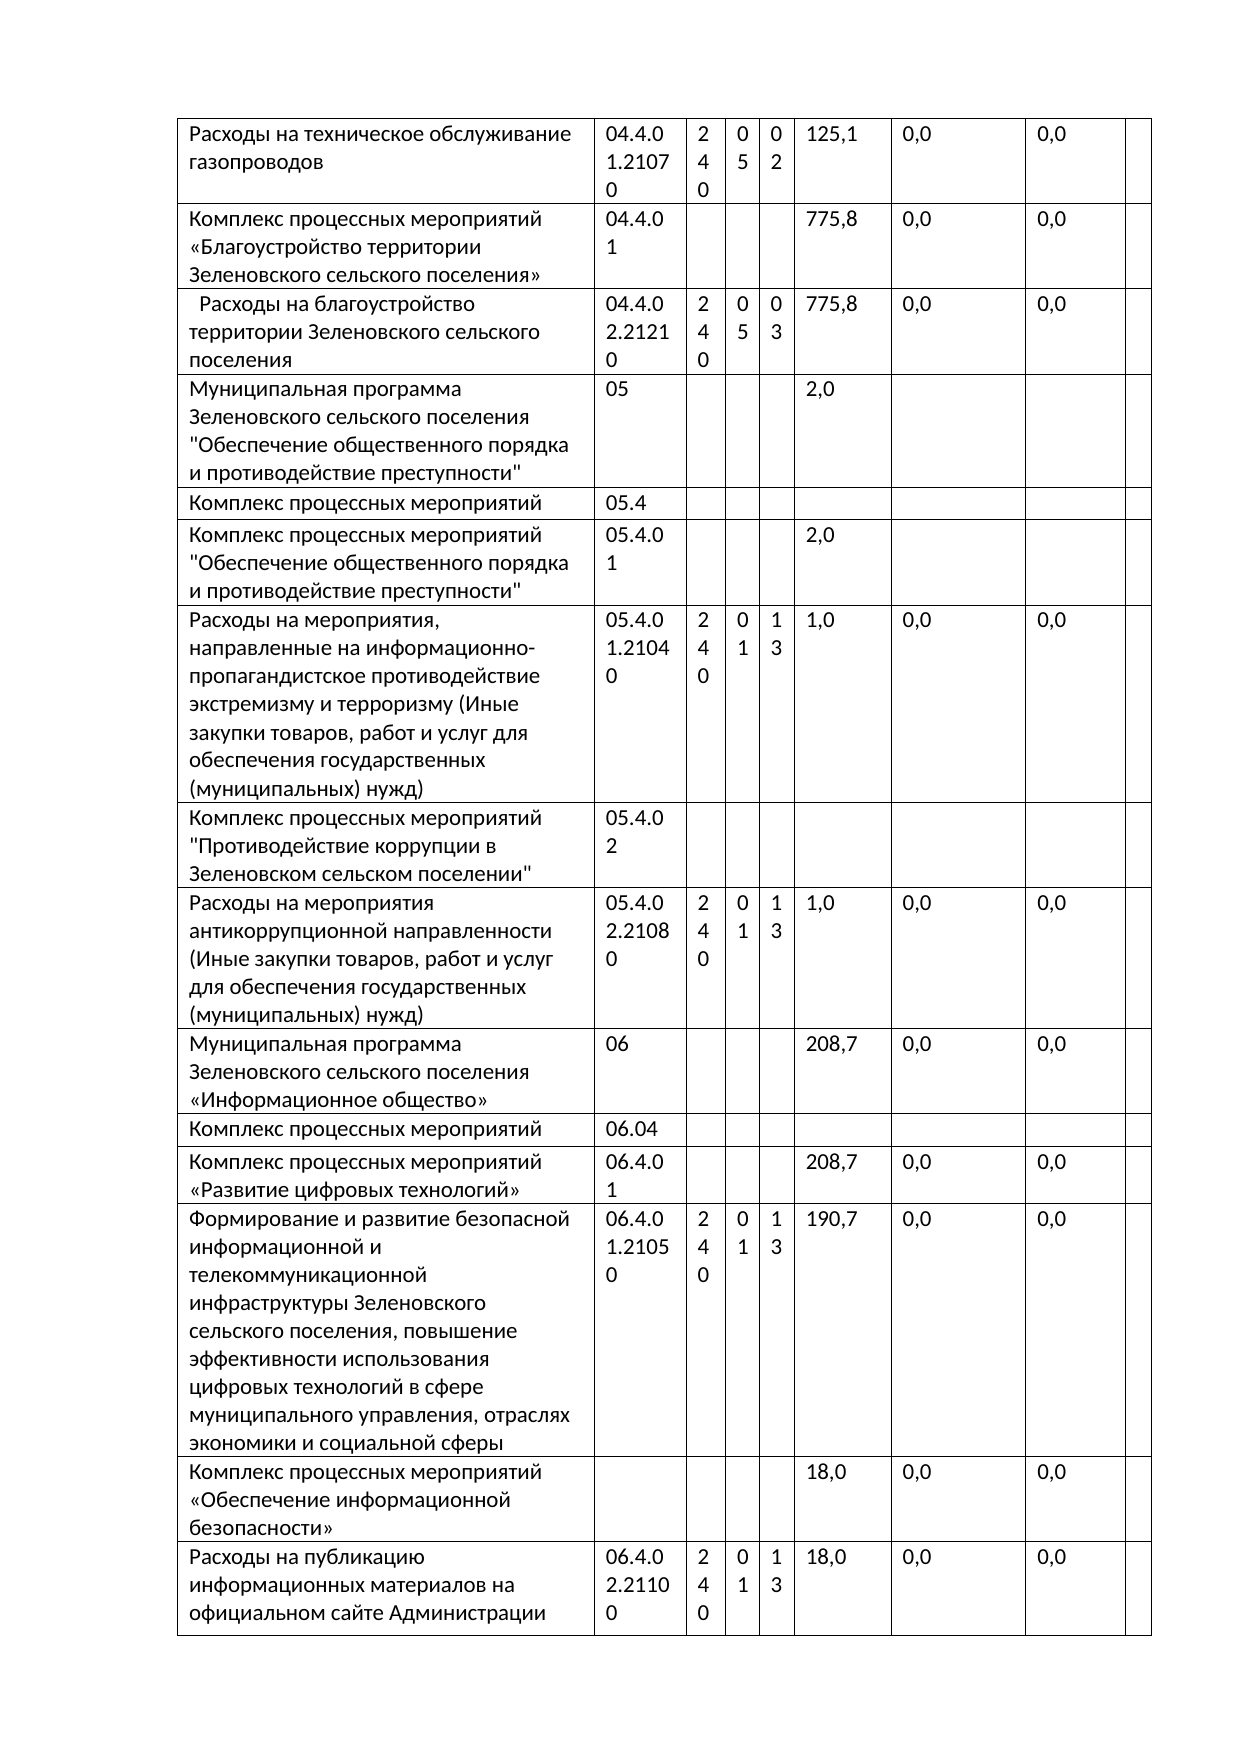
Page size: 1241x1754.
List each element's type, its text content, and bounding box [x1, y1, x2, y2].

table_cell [178, 1542, 594, 1635]
table_cell [726, 803, 759, 887]
table_cell [1026, 1114, 1125, 1146]
table_cell [1126, 289, 1151, 373]
table_cell 1,0 [795, 606, 891, 802]
table_cell 05 [726, 119, 759, 203]
table_cell [1126, 1542, 1151, 1635]
table_cell [726, 1457, 759, 1541]
table_cell 1,0 [795, 888, 891, 1028]
table_cell [760, 520, 794, 604]
table_cell Комплекс процессных мероприятий "Противодействие коррупции в Зеленовском сельском поселении" [178, 803, 594, 887]
table_cell Комплекс процессных мероприятий [178, 1114, 594, 1146]
table_cell Комплекс процессных мероприятий «Благоустройство территории Зеленовского сельского поселения» [178, 204, 594, 288]
table_cell 240 [687, 1204, 725, 1456]
table_cell 190,7 [795, 1204, 891, 1456]
table_cell [1126, 1029, 1151, 1113]
table_cell [795, 1114, 891, 1146]
table_cell [760, 1029, 794, 1113]
table_cell [687, 375, 725, 487]
table_cell [1126, 488, 1151, 519]
table_cell [892, 1114, 1025, 1146]
table_cell 125,1 [795, 119, 891, 203]
table_cell 05.4.02.21080 [595, 888, 686, 1028]
table_cell 06.4.01.21050 [595, 1204, 686, 1456]
table_cell 01 [726, 1204, 759, 1456]
table_cell [760, 1457, 794, 1541]
table_cell [726, 488, 759, 519]
table_cell [1126, 375, 1151, 487]
table_cell [760, 1147, 794, 1203]
table_cell 0,0 [892, 204, 1025, 288]
table_cell 2,0 [795, 520, 891, 604]
table_cell [892, 520, 1025, 604]
table_cell Расходы на техническое обслуживание газопроводов [178, 119, 594, 203]
table_cell 01 [726, 888, 759, 1028]
table_cell 2,0 [795, 375, 891, 487]
table_cell Муниципальная программа Зеленовского сельского поселения «Информационное общество» [178, 1029, 594, 1113]
table_cell Формирование и развитие безопасной информационной и телекоммуникационной инфраструктуры Зеленовского сельского поселения, повышение эффективности использования цифровых технологий в сфере муниципального управления, отраслях экономики и социальной сферы [178, 1204, 594, 1456]
table_cell 240 [687, 606, 725, 802]
table_cell 0,0 [1026, 606, 1125, 802]
table_cell [1126, 1204, 1151, 1456]
table_cell 13 [760, 1204, 794, 1456]
table_cell [687, 204, 725, 288]
table_cell 0,0 [1026, 1457, 1125, 1541]
table_cell 05 [595, 375, 686, 487]
table_cell [687, 1114, 725, 1146]
table_cell 06.4.01 [595, 1147, 686, 1203]
table_cell 06.04 [595, 1114, 686, 1146]
table_cell [760, 204, 794, 288]
table_cell [1126, 606, 1151, 802]
table_cell [726, 375, 759, 487]
table_cell 13 [760, 606, 794, 802]
table_cell 05.4 [595, 488, 686, 519]
table_cell 240 [687, 289, 725, 373]
table_cell [760, 803, 794, 887]
table_cell [892, 488, 1025, 519]
table_cell 0,0 [892, 289, 1025, 373]
table_cell 13 [760, 888, 794, 1028]
table_cell [687, 803, 725, 887]
table_cell [1126, 119, 1151, 203]
table_cell 13 [760, 1542, 794, 1635]
table_cell 0,0 [892, 1204, 1025, 1456]
table_cell 208,7 [795, 1147, 891, 1203]
table_cell [1126, 1114, 1151, 1146]
table_cell [687, 1029, 725, 1113]
table_cell [1026, 520, 1125, 604]
table_cell 0,0 [1026, 1029, 1125, 1113]
table_cell 06.4.02.21100 [595, 1542, 686, 1635]
table_cell 0,0 [892, 119, 1025, 203]
table_cell [1126, 1457, 1151, 1541]
table_cell [1126, 520, 1151, 604]
table_cell [1126, 888, 1151, 1028]
table_cell [892, 375, 1025, 487]
table_cell 04.4.02.21210 [595, 289, 686, 373]
table_cell 0,0 [892, 1542, 1025, 1635]
table_cell Расходы на мероприятия, направленные на информационно-пропагандистское противодействие экстремизму и терроризму (Иные закупки товаров, работ и услуг для обеспечения государственных (муниципальных) нужд) [178, 606, 594, 802]
table_cell 05 [726, 289, 759, 373]
table_cell 240 [687, 888, 725, 1028]
table_cell [726, 204, 759, 288]
table_cell 208,7 [795, 1029, 891, 1113]
table_cell 05.4.01.21040 [595, 606, 686, 802]
table_cell 0,0 [1026, 1204, 1125, 1456]
table_cell [595, 1457, 686, 1541]
table_cell 04.4.01 [595, 204, 686, 288]
table_cell 0,0 [892, 606, 1025, 802]
table_cell 05.4.02 [595, 803, 686, 887]
table_cell [1026, 803, 1125, 887]
table_cell [795, 488, 891, 519]
table_cell 240 [687, 119, 725, 203]
table_cell 240 [687, 1542, 725, 1635]
table_cell [892, 803, 1025, 887]
table_cell [1126, 803, 1151, 887]
table_cell Муниципальная программа Зеленовского сельского поселения "Обеспечение общественного порядка и противодействие преступности" [178, 375, 594, 487]
table_cell Расходы на благоустройство территории Зеленовского сельского поселения [178, 289, 594, 373]
table_cell 05.4.01 [595, 520, 686, 604]
table_cell 775,8 [795, 204, 891, 288]
table_cell 02 [760, 119, 794, 203]
table_cell 775,8 [795, 289, 891, 373]
table_cell 0,0 [1026, 119, 1125, 203]
table_cell 18,0 [795, 1457, 891, 1541]
table_cell 06 [595, 1029, 686, 1113]
table_cell [760, 488, 794, 519]
table_cell [1126, 1147, 1151, 1203]
table_cell [760, 1114, 794, 1146]
table_cell Комплекс процессных мероприятий «Развитие цифровых технологий» [178, 1147, 594, 1203]
table_cell 01 [726, 1542, 759, 1635]
table_cell [760, 375, 794, 487]
table_cell 18,0 [795, 1542, 891, 1635]
table_cell Комплекс процессных мероприятий [178, 488, 594, 519]
table_cell [1026, 488, 1125, 519]
table_cell [1126, 204, 1151, 288]
table_cell [687, 1147, 725, 1203]
table_cell 01 [726, 606, 759, 802]
table_cell [726, 520, 759, 604]
table_cell [795, 803, 891, 887]
table_cell 04.4.01.21070 [595, 119, 686, 203]
table_cell [726, 1147, 759, 1203]
table_cell 0,0 [1026, 289, 1125, 373]
table_cell Комплекс процессных мероприятий "Обеспечение общественного порядка и противодействие преступности" [178, 520, 594, 604]
table_cell Комплекс процессных мероприятий «Обеспечение информационной безопасности» [178, 1457, 594, 1541]
table_cell 0,0 [1026, 888, 1125, 1028]
table_cell [1026, 375, 1125, 487]
table_cell 03 [760, 289, 794, 373]
table_cell 0,0 [1026, 204, 1125, 288]
table_cell 0,0 [892, 1029, 1025, 1113]
table_cell [687, 488, 725, 519]
table_cell 0,0 [892, 1147, 1025, 1203]
table_cell 0,0 [1026, 1147, 1125, 1203]
table_cell [687, 1457, 725, 1541]
table_cell 0,0 [1026, 1542, 1125, 1635]
table_cell [687, 520, 725, 604]
table_cell 0,0 [892, 888, 1025, 1028]
table_cell [726, 1029, 759, 1113]
table_cell Расходы на мероприятия антикоррупционной направленности (Иные закупки товаров, работ и услуг для обеспечения государственных (муниципальных) нужд) [178, 888, 594, 1028]
table_cell 0,0 [892, 1457, 1025, 1541]
table_cell [726, 1114, 759, 1146]
